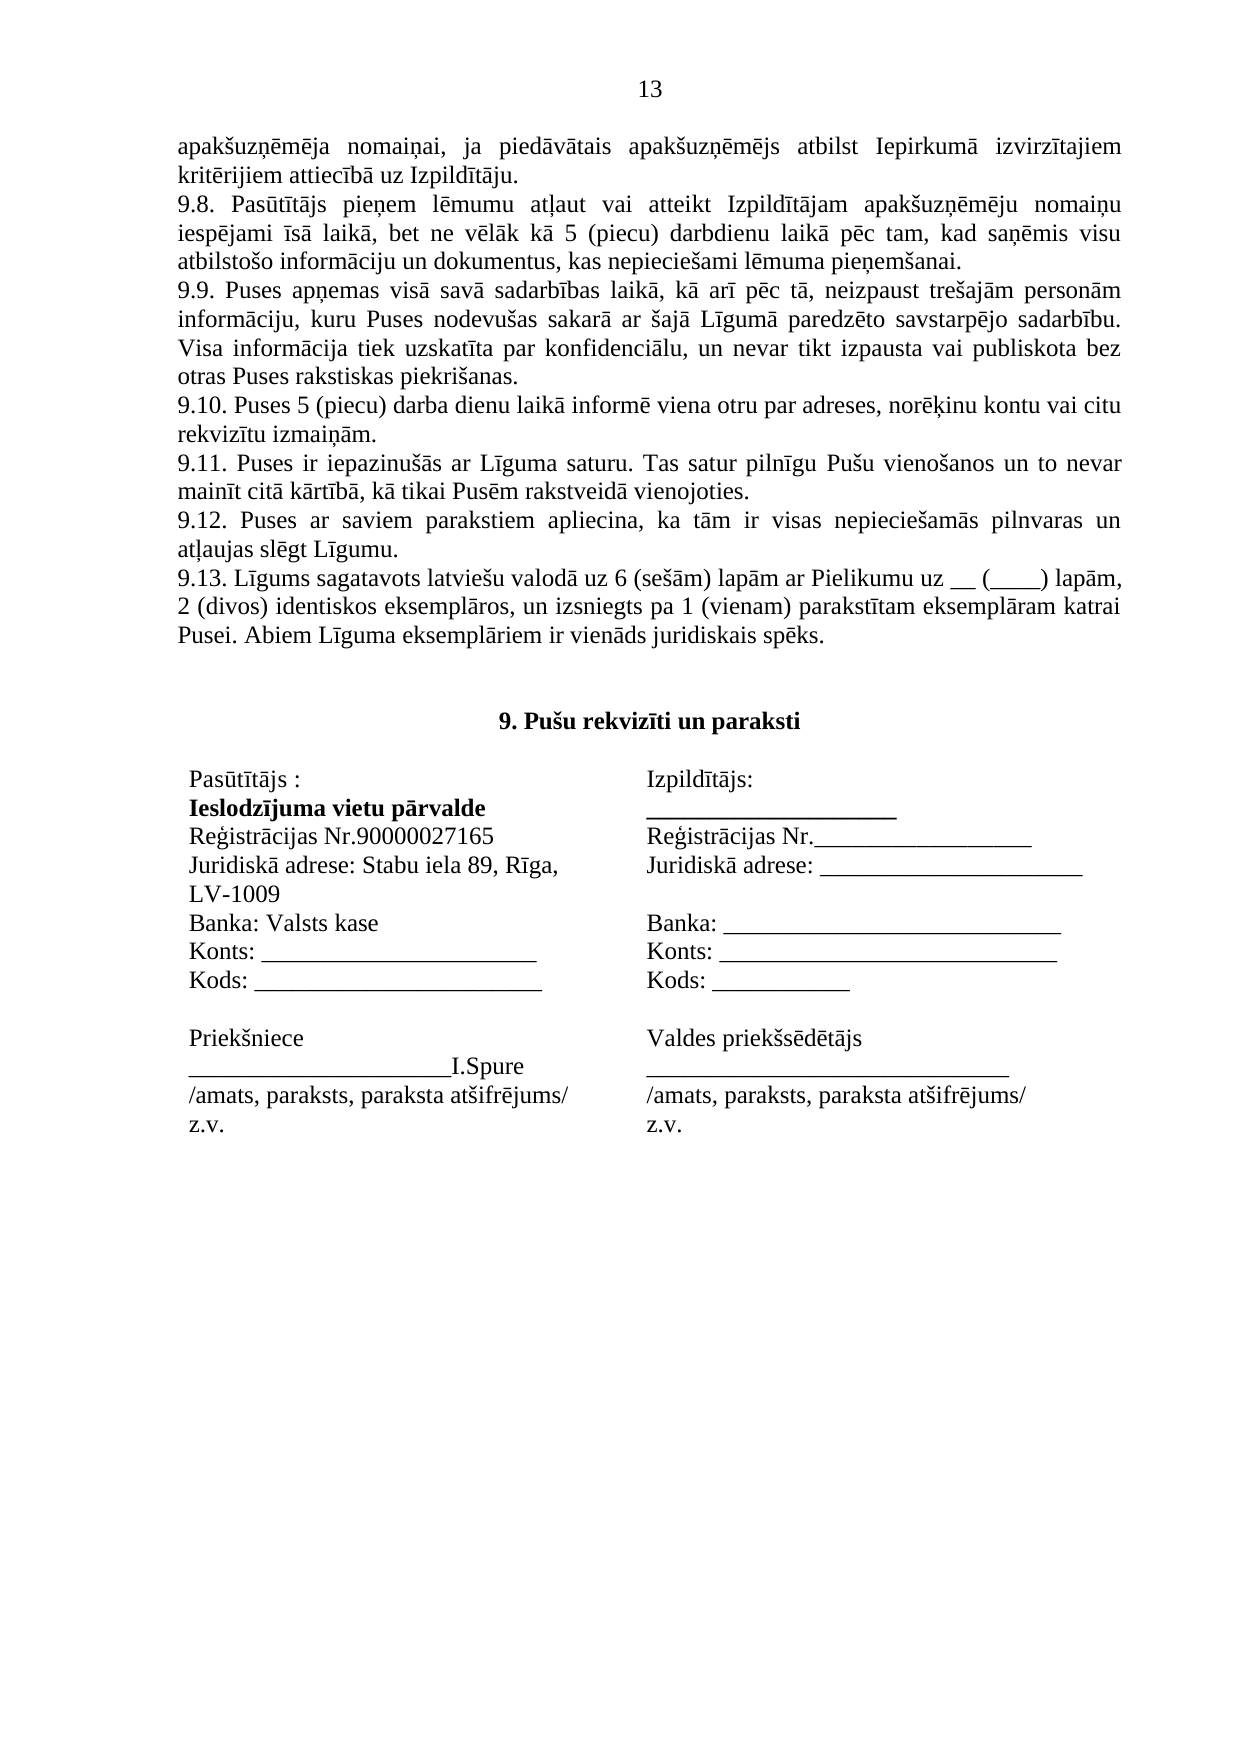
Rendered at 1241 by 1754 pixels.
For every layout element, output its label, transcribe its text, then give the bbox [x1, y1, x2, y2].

table_cell Kods: ___________ [635, 965, 1107, 994]
table_header Pasūtītājs : [177, 764, 635, 793]
text 9.8. Pasūtītājs pieņem lēmumu atļaut vai atteikt Izpildītājam apakšuzņēmēju nomaiņu iespējami īsā laikā, bet ne vēlāk kā 5 (piecu) darbdienu laikā pēc tam, kad saņēmis visu atbilstošo informāciju un dokumentus, kas nepieciešami lēmuma pieņemšanai. [177, 189, 1122, 275]
text 9.12. Puses ar saviem parakstiem apliecina, ka tām ir visas nepieciešamās pilnvaras un atļaujas slēgt Līgumu. [177, 505, 1122, 563]
text 9. Pušu rekvizīti un paraksti [177, 706, 1122, 735]
table_cell Banka: ___________________________ Konts: ___________________________ [635, 908, 1107, 965]
table_cell Valdes priekšsēdētājs _____________________________ /amats, paraksts, paraksta atšifrējums/ [635, 994, 1107, 1109]
text 9.9. Puses apņemas visā savā sadarbības laikā, kā arī pēc tā, neizpaust trešajām personām informāciju, kuru Puses nodevušas sakarā ar šajā Līgumā paredzēto savstarpējo sadarbību. Visa informācija tiek uzskatīta par konfidenciālu, un nevar tikt izpausta vai publiskota bez otras Puses rakstiskas piekrišanas. [177, 275, 1122, 390]
table_cell ____________________ [635, 793, 1107, 821]
text 9.10. Puses 5 (piecu) darba dienu laikā informē viena otru par adreses, norēķinu kontu vai citu rekvizītu izmaiņām. [177, 390, 1122, 448]
table_cell Banka: Valsts kase Konts: ______________________ [177, 908, 635, 965]
table_cell Priekšniece _____________________I.Spure /amats, paraksts, paraksta atšifrējums/ [177, 994, 635, 1109]
table_cell Reģistrācijas Nr.90000027165 Juridiskā adrese: Stabu iela 89, Rīga, LV-1009 [177, 821, 635, 908]
text 9.13. sagatavots latviešu valodā uz 6 (sešām) lapām ar Pielikumu uz __ (____) lapām, 2 (divos) identiskos eksemplāros, un izsniegts pa 1 (vienam) parakstītam eksemplāram katrai Pusei. Abiem Līguma eksemplāriem ir vienāds juridiskais spēks. [177, 563, 1122, 649]
table_header Izpildītājs: [635, 764, 1107, 793]
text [177, 131, 1122, 189]
text 9.11. Puses ir iepazinušās ar Līguma saturu. Tas satur pilnīgu Pušu vienošanos un to nevar mainīt citā kārtībā, kā tikai Pusēm rakstveidā vienojoties. [177, 448, 1122, 505]
table_cell Kods: _______________________ [177, 965, 635, 994]
table_cell Ieslodzījuma vietu pārvalde [177, 793, 635, 821]
table_cell z.v. [635, 1109, 1107, 1144]
table_cell z.v. [177, 1109, 635, 1144]
table_cell Reģistrācijas Nr._________________ Juridiskā adrese: _____________________ [635, 821, 1107, 908]
